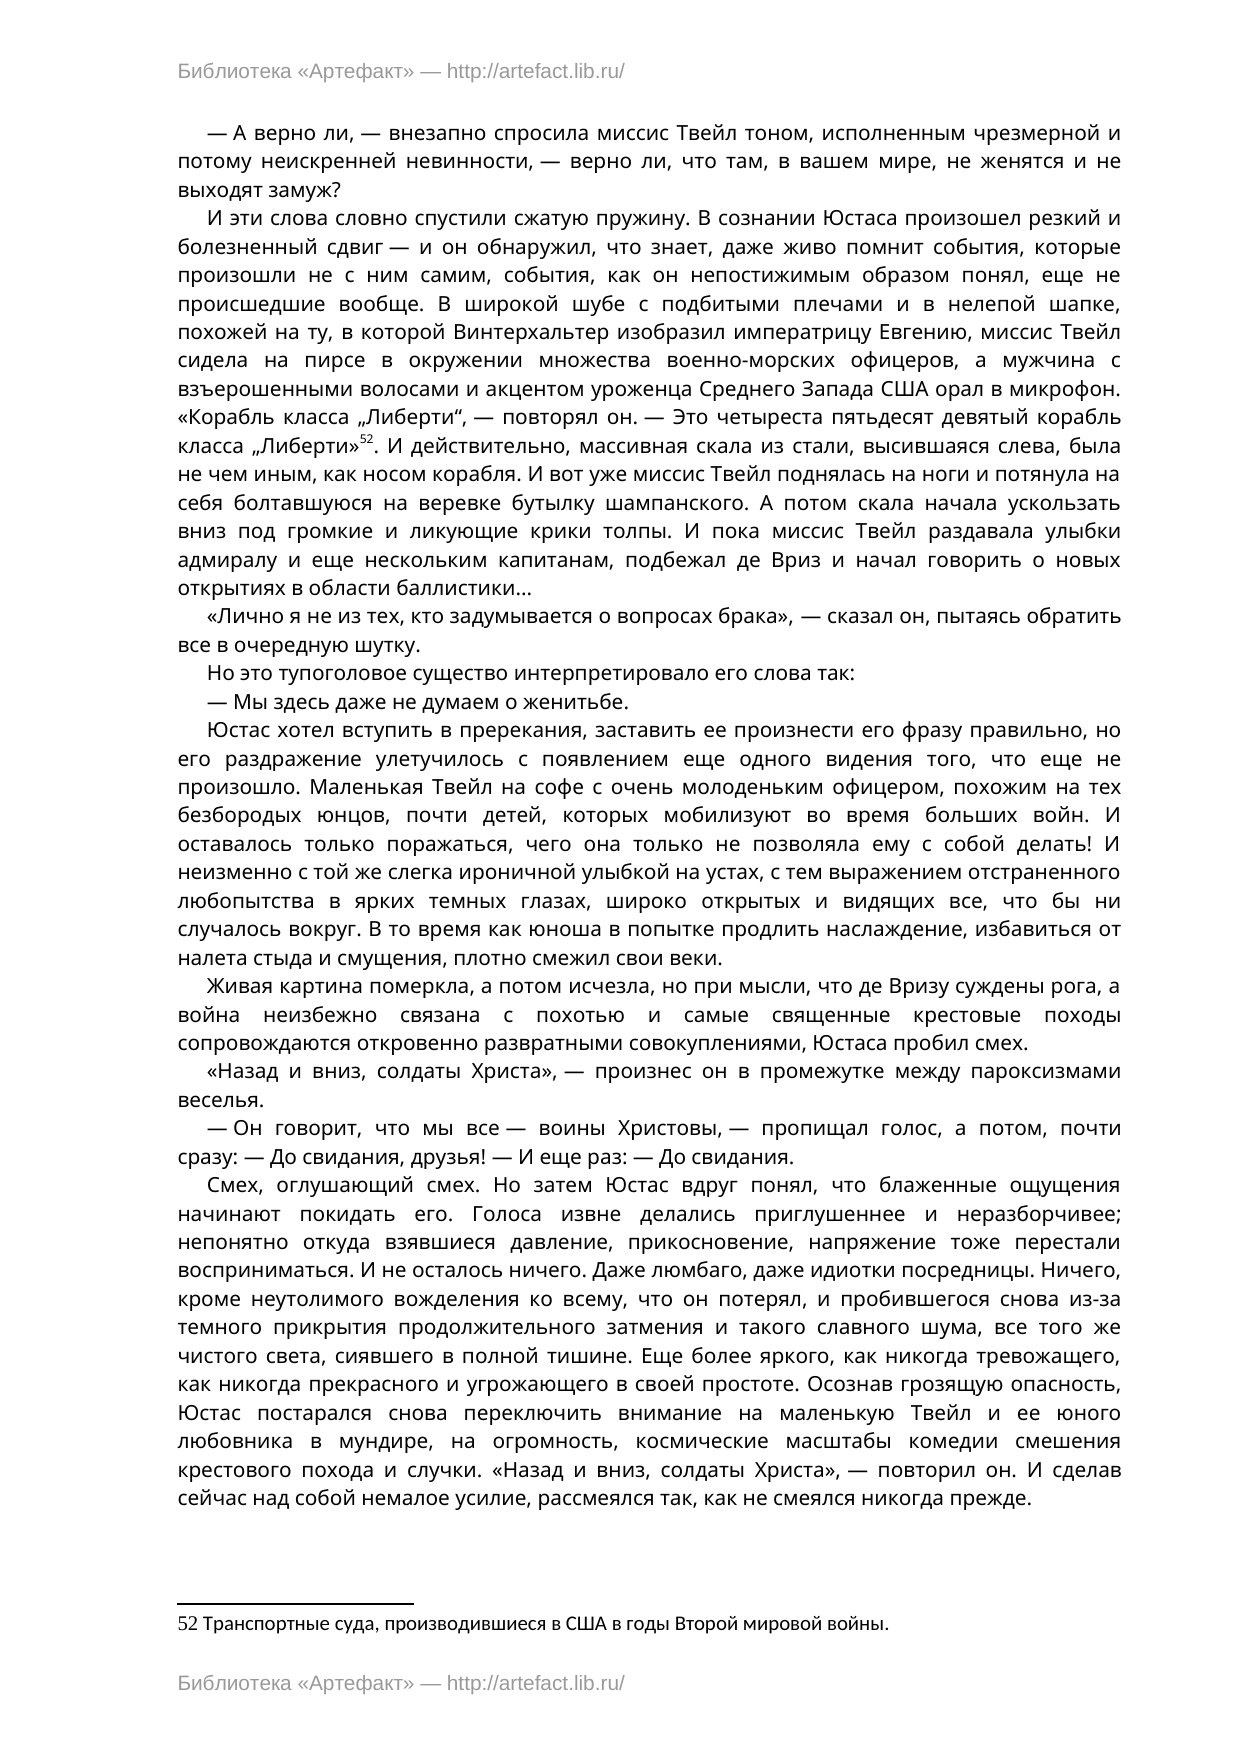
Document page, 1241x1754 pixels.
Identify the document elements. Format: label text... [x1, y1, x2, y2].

text Но это тупоголовое существо интерпретировало его слова так: [177, 658, 1122, 687]
text — Он говорит, что мы все — воины Христовы, — пропищал голос, а потом, почти сразу: — До свидания, друзья! — И еще раз: — До свидания. [177, 1113, 1122, 1170]
text Живая картина померкла, а потом исчезла, но при мысли, что де Вризу суждены рога, а война неизбежно связана с похотью и самые священные крестовые походы сопровождаются откровенно развратными совокуплениями, Юстаса пробил смех. [177, 971, 1122, 1057]
text Смех, оглушающий смех. Но затем Юстас вдруг понял, что блаженные ощущения начинают покидать его. Голоса извне делались приглушеннее и неразборчивее; непонятно откуда взявшиеся давление, прикосновение, напряжение тоже перестали восприниматься. И не осталось ничего. Даже люмбаго, даже идиотки посредницы. Ничего, кроме неутолимого вожделения ко всему, что он потерял, и пробившегося снова из-за темного прикрытия продолжительного затмения и такого славного шума, все того же чистого света, сиявшего в полной тишине. Еще более яркого, как никогда тревожащего, как никогда прекрасного и угрожающего в своей простоте. Осознав грозящую опасность, Юстас постарался снова переключить внимание на маленькую Твейл и ее юного любовника в мундире, на огромность, космические масштабы комедии смешения крестового похода и случки. «Назад и вниз, солдаты Христа», — повторил он. И сделав сейчас над собой немалое усилие, рассмеялся так, как не смеялся никогда прежде. [177, 1170, 1122, 1512]
text Юстас хотел вступить в пререкания, заставить ее произнести его фразу правильно, но его раздражение улетучилось с появлением еще одного видения того, что еще не произошло. Маленькая Твейл на софе с очень молоденьким офицером, похожим на тех безбородых юнцов, почти детей, которых мобилизуют во время больших войн. И оставалось только поражаться, чего она только не позволяла ему с собой делать! И неизменно с той же слегка ироничной улыбкой на устах, с тем выражением отстраненного любопытства в ярких темных глазах, широко открытых и видящих все, что бы ни случалось вокруг. В то время как юноша в попытке продлить наслаждение, избавиться от налета стыда и смущения, плотно смежил свои веки. [177, 715, 1122, 971]
text — Мы здесь даже не думаем о женитьбе. [177, 687, 1122, 715]
text — А верно ли, — внезапно спросила миссис Твейл тоном, исполненным чрезмерной и потому неискренней невинности, — верно ли, что там, в вашем мире, не женятся и не выходят замуж? [177, 118, 1122, 203]
text «Назад и вниз, солдаты Христа», — произнес он в промежутке между пароксизмами веселья. [177, 1057, 1122, 1113]
text «Лично я не из тех, кто задумывается о вопросах брака», — сказал он, пытаясь обратить все в очередную шутку. [177, 602, 1122, 658]
text И эти слова словно спустили сжатую пружину. В сознании Юстаса произошел резкий и болезненный сдвиг — и он обнаружил, что знает, даже живо помнит события, которые произошли не с ним самим, события, как он непостижимым образом понял, еще не происшедшие вообще. В широкой шубе с подбитыми плечами и в нелепой шапке, похожей на ту, в которой Винтерхальтер изобразил императрицу Евгению, миссис Твейл сидела на пирсе в окружении множества военно-морских офицеров, а мужчина с взъерошенными волосами и акцентом уроженца Среднего Запада США орал в микрофон. «Корабль класса „Либерти“, — повторял он. — Это четыреста пятьдесят девятый корабль класса „Либерти». И действительно, массивная скала из стали, высившаяся слева, была не чем иным, как носом корабля. И вот уже миссис Твейл поднялась на ноги и потянула на себя болтавшуюся на веревке бутылку шампанского. А потом скала начала ускользать вниз под громкие и ликующие крики толпы. И пока миссис Твейл раздавала улыбки адмиралу и еще нескольким капитанам, подбежал де Вриз и начал говорить о новых открытиях в области баллистики... [177, 203, 1122, 602]
